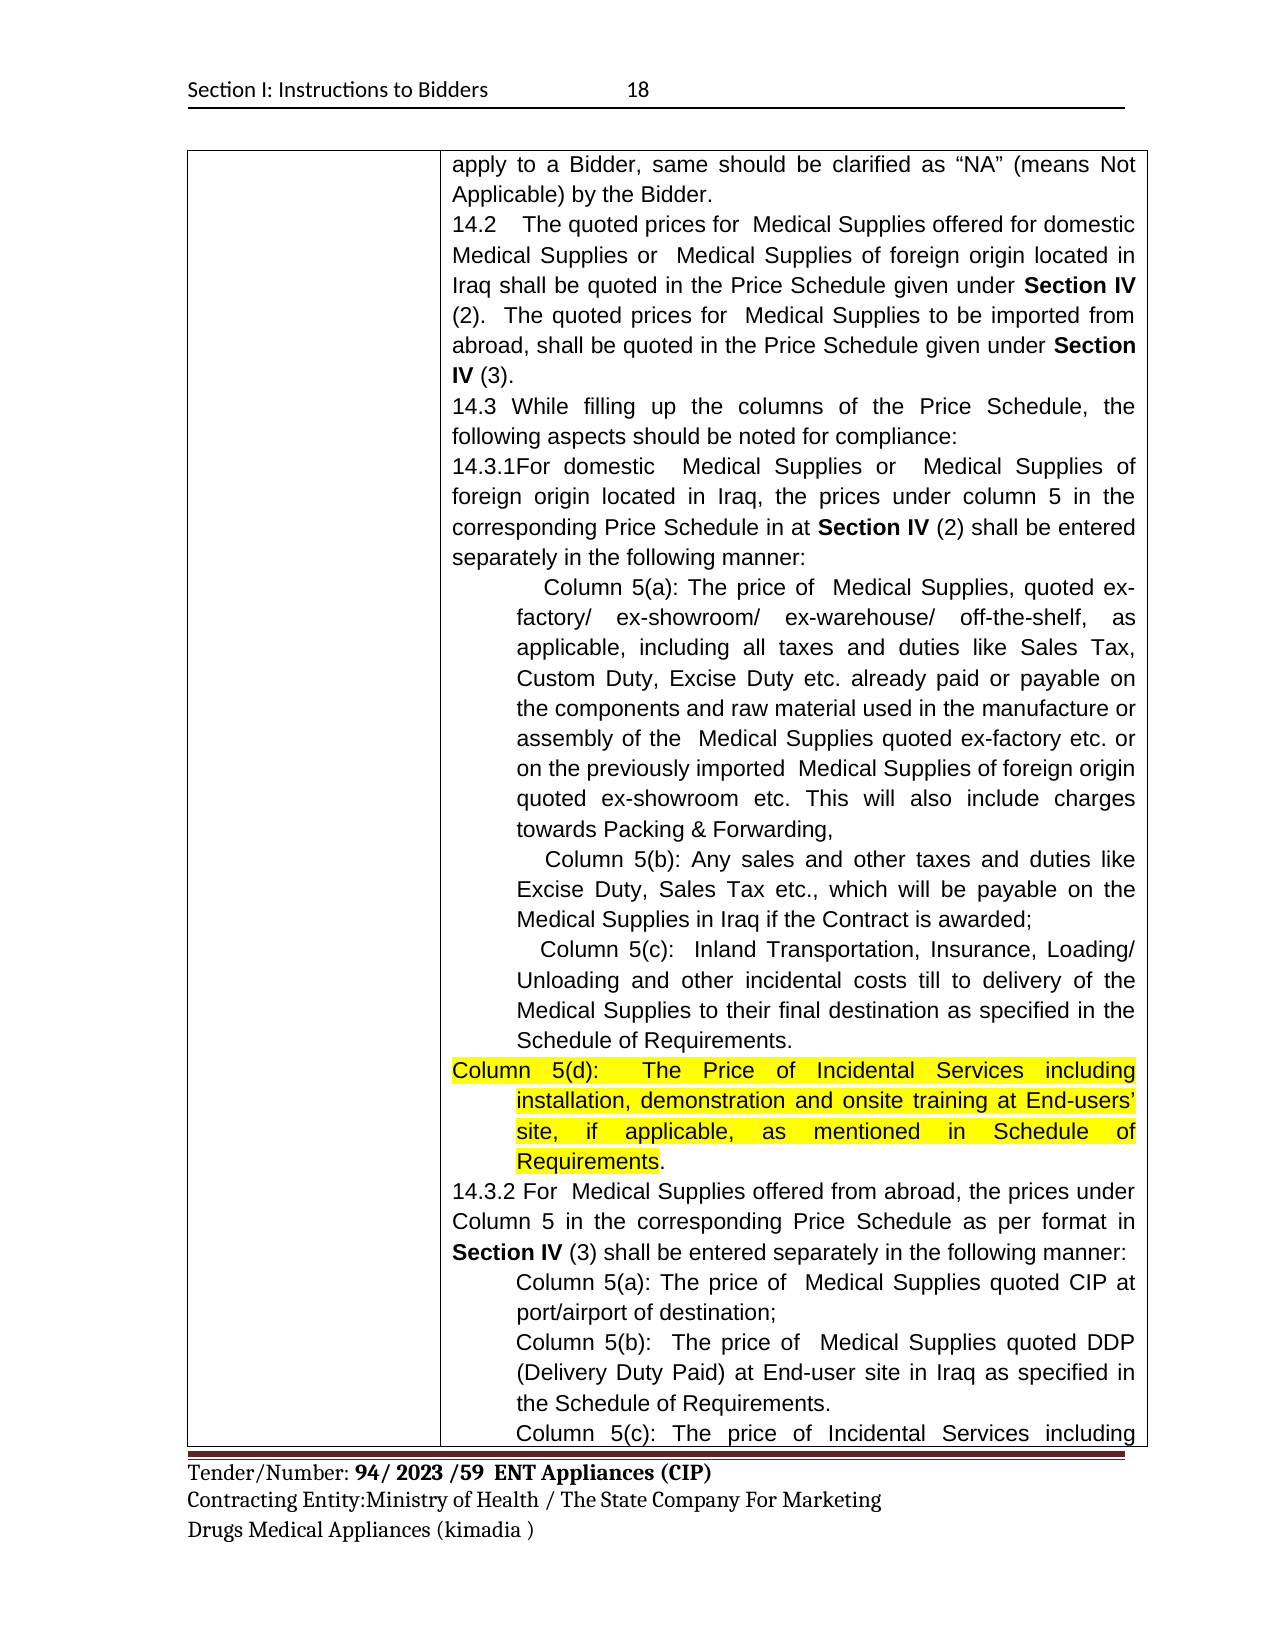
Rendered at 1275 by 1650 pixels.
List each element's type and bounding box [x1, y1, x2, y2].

table_cell [188, 151, 440, 1446]
table_cell [441, 151, 1147, 1446]
